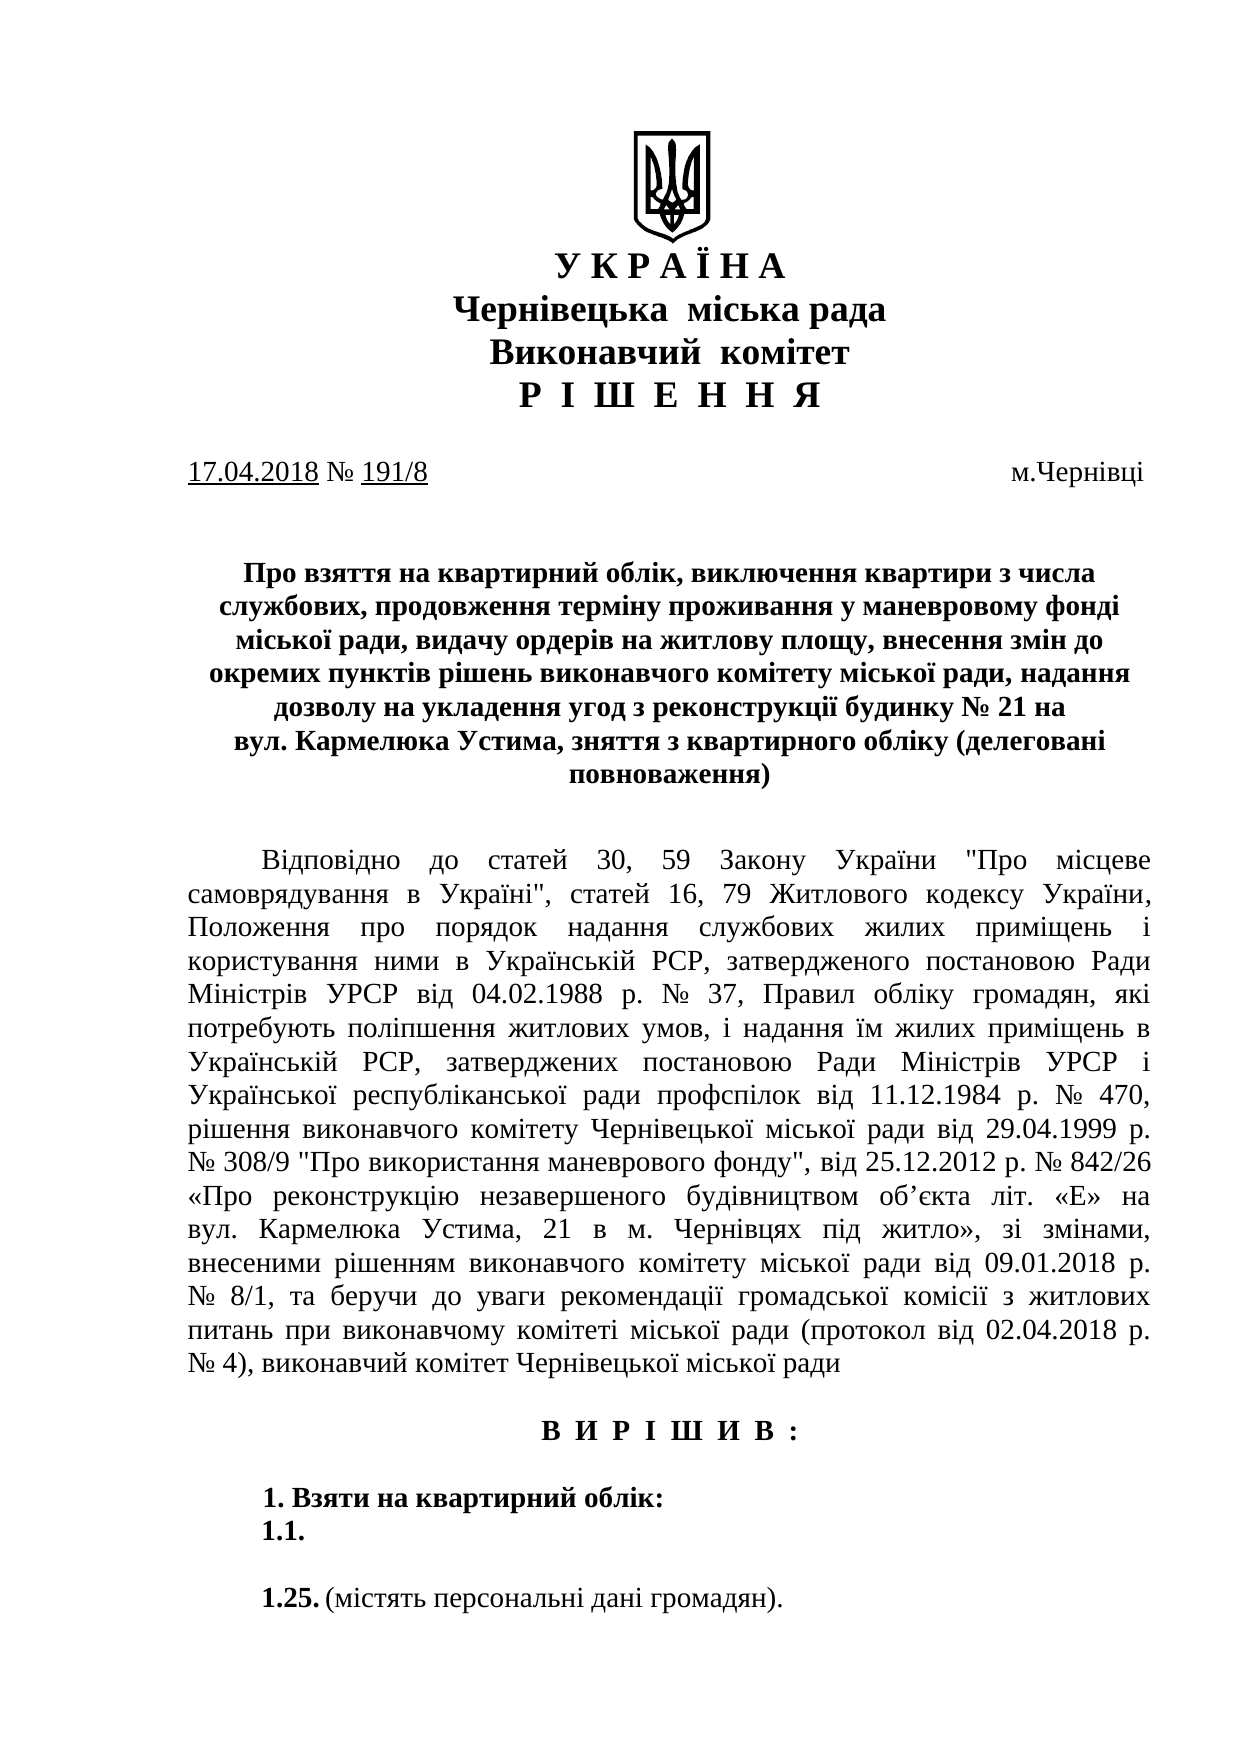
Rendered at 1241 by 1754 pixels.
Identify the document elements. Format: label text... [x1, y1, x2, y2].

text У К Р А Ї Н А [187, 243, 1152, 287]
text Відповідно до статей 30, 59 Закону України "Про місцеве самоврядування в Україні", статей 16, 79 Житлового кодексу України, Положення про порядок надання службових жилих приміщень і користування ними в Українській РСР, затвердженого постановою Ради Міністрів УРСР від 04.02.1988 р. № 37, Правил обліку громадян, які потребують поліпшення житлових умов, і надання їм жилих приміщень в Українській РСР, затверджених постановою Ради Міністрів УРСР і Української республіканської ради профспілок від 11.12.1984 р. № 470, рішення виконавчого комітету Чернівецької міської ради від 29.04.1999 р. № 308/9 "Про використання маневрового фонду", від 25.12.2012 р. № 842/26 «Про реконструкцію незавершеного будівництвом об’єкта літ. «Е» на вул. Кармелюка Устима, 21 в м. Чернівцях під житло», зі змінами, внесеними рішенням виконавчого комітету міської ради від 09.01.2018 р. № 8/1, та беручи до уваги рекомендації громадської комісії з житлових питань при виконавчому комітеті міської ради (протокол від 02.04.2018 р. № 4), виконавчий комітет Чернівецької міської ради [187, 842, 1152, 1379]
text 17.04.2018 № 191/8 м.Чернівці [187, 454, 1152, 488]
text Р І Ш Е Н Н Я [187, 373, 1152, 416]
text Чернівецька міська рада [187, 287, 1152, 330]
text Виконавчий комітет [187, 330, 1152, 373]
text 1.1. [187, 1513, 1152, 1547]
text 1.25. (містять персональні дані громадян). [187, 1580, 1152, 1614]
text В И Р І Ш И В : [187, 1413, 1152, 1446]
table_header Про взяття на квартирний облік, виключення квартири з числа службових, продовження терміну проживання у маневровому фонді міської ради, видачу ордерів на житлову площу, внесення змін до окремих пунктів рішень виконавчого комітету міської ради, надання дозволу на укладення угод з реконструкції будинку № 21 на вул. Кармелюка Устима, зняття з квартирного обліку (делеговані повноваження) [188, 555, 1151, 790]
text 1. Взяти на квартирний облік: [187, 1480, 1152, 1513]
